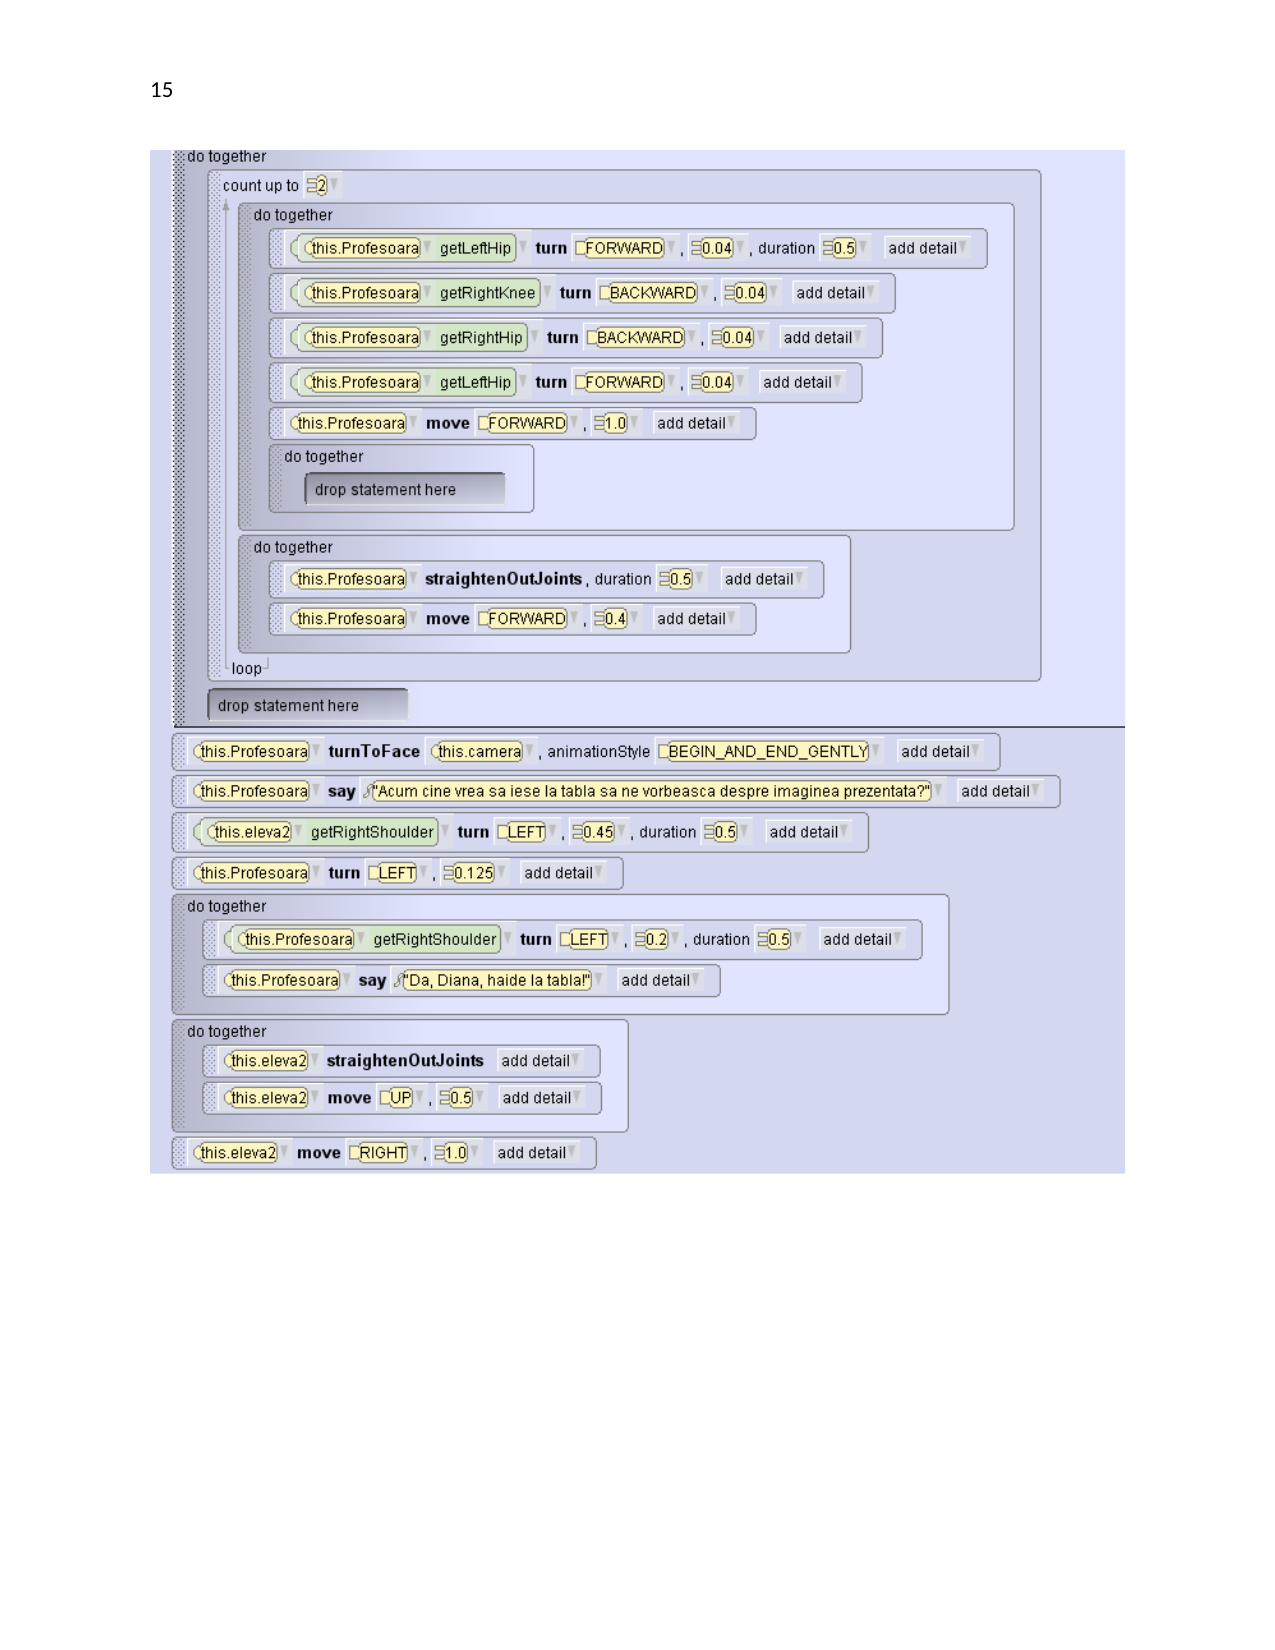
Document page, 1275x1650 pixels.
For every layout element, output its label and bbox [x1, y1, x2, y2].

picture [150, 150, 1125, 1175]
